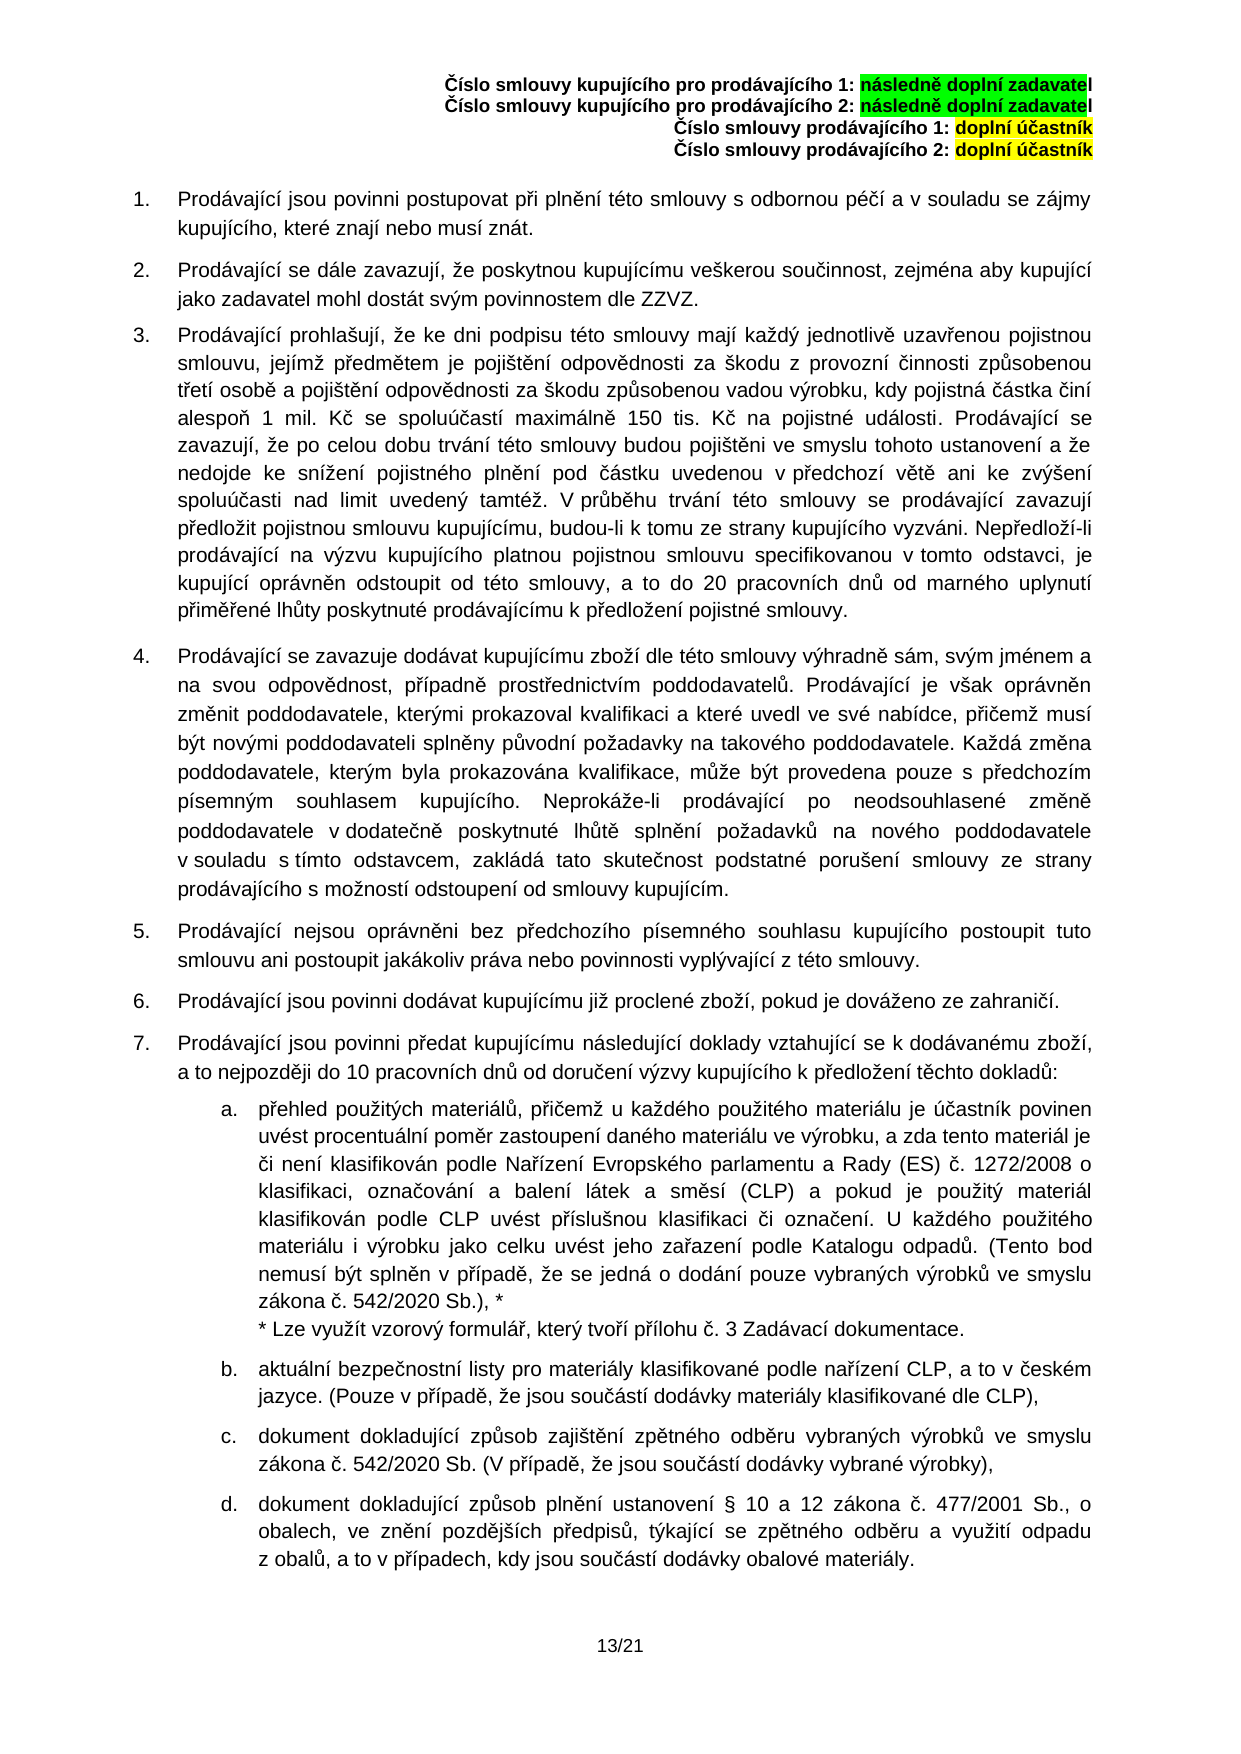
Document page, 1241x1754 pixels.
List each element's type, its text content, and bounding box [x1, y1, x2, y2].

list dokument dokladující způsob plnění ustanovení § 10 a 12 zákona č. 477/2001 Sb., o obalech, ve znění pozdějších předpisů, týkající se zpětného odběru a využití odpadu z obalů, a to v případech, kdy jsou součástí dodávky obalové materiály. [221, 1492, 1093, 1571]
list dokument dokladující způsob zajištění zpětného odběru vybraných výrobků ve smyslu zákona č. 542/2020 Sb. (V případě, že jsou součástí dodávky vybrané výrobky), [221, 1424, 1093, 1476]
list Prodávající prohlašují, že ke dni podpisu této smlouvy mají každý jednotlivě uzavřenou pojistnou smlouvu, jejímž předmětem je pojištění odpovědnosti za škodu z provozní činnosti způsobenou třetí osobě a pojištění odpovědnosti za škodu způsobenou vadou výrobku, kdy pojistná částka činí alespoň 1 mil. Kč se spoluúčastí maximálně 150 tis. Kč na pojistné události. Prodávající se zavazují, že po celou dobu trvání této smlouvy budou pojištěni ve smyslu tohoto ustanovení a že nedojde ke snížení pojistného plnění pod částku uvedenou v předchozí větě ani ke zvýšení spoluúčasti nad limit uvedený tamtéž. V průběhu trvání této smlouvy se prodávající zavazují předložit pojistnou smlouvu kupujícímu, budou-li k tomu ze strany kupujícího vyzváni. Nepředloží-li prodávající na výzvu kupujícího platnou pojistnou smlouvu specifikovanou v tomto odstavci, je kupující oprávněn odstoupit od této smlouvy, a to do 20 pracovních dnů od marného uplynutí přiměřené lhůty poskytnuté prodávajícímu k předložení pojistné smlouvy. [133, 323, 1093, 622]
list přehled použitých materiálů, přičemž u každého použitého materiálu je účastník povinen uvést procentuální poměr zastoupení daného materiálu ve výrobku, a zda tento materiál je či není klasifikován podle Nařízení Evropského parlamentu a Rady (ES) č. 1272/2008 o klasifikaci, označování a balení látek a směsí (CLP) a pokud je použitý materiál klasifikován podle CLP uvést příslušnou klasifikaci či označení. U každého použitého materiálu i výrobku jako celku uvést jeho zařazení podle Katalogu odpadů. (Tento bod nemusí být splněn v případě, že se jedná o dodání pouze vybraných výrobků ve smyslu zákona č. 542/2020 Sb.), * [221, 1097, 1093, 1313]
list Prodávající jsou povinni postupovat při plnění této smlouvy s odbornou péčí a v souladu se zájmy kupujícího, které znají nebo musí znát. [133, 182, 1093, 240]
list Prodávající nejsou oprávněni bez předchozího písemného souhlasu kupujícího postoupit tuto smlouvu ani postoupit jakákoliv práva nebo povinnosti vyplývající z této smlouvy. [133, 913, 1093, 972]
list aktuální bezpečnostní listy pro materiály klasifikované podle nařízení CLP, a to v českém jazyce. (Pouze v případě, že jsou součástí dodávky materiály klasifikované dle CLP), [221, 1357, 1093, 1408]
list Prodávající se dále zavazují, že poskytnou kupujícímu veškerou součinnost, zejména aby kupující jako zadavatel mohl dostát svým povinnostem dle ZZVZ. [133, 252, 1093, 311]
text * Lze využít vzorový formulář, který tvoří přílohu č. 3 Zadávací dokumentace. [184, 1317, 1093, 1341]
list Prodávající jsou povinni předat kupujícímu následující doklady vztahující se k dodávanému zboží, a to nejpozději do 10 pracovních dnů od doručení výzvy kupujícího k předložení těchto dokladů: [133, 1026, 1093, 1084]
list Prodávající jsou povinni dodávat kupujícímu již proclené zboží, pokud je dováženo ze zahraničí. [133, 984, 1093, 1013]
list Prodávající se zavazuje dodávat kupujícímu zboží dle této smlouvy výhradně sám, svým jménem a na svou odpovědnost, případně prostřednictvím poddodavatelů. Prodávající je však oprávněn změnit poddodavatele, kterými prokazoval kvalifikaci a které uvedl ve své nabídce, přičemž musí být novými poddodavateli splněny původní požadavky na takového poddodavatele. Každá změna poddodavatele, kterým byla prokazována kvalifikace, může být provedena pouze s předchozím písemným souhlasem kupujícího. Neprokáže-li prodávající po neodsouhlasené změně poddodavatele v dodatečně poskytnuté lhůtě splnění požadavků na nového poddodavatele v souladu s tímto odstavcem, zakládá tato skutečnost podstatné porušení smlouvy ze strany prodávajícího s možností odstoupení od smlouvy kupujícím. [133, 638, 1093, 901]
